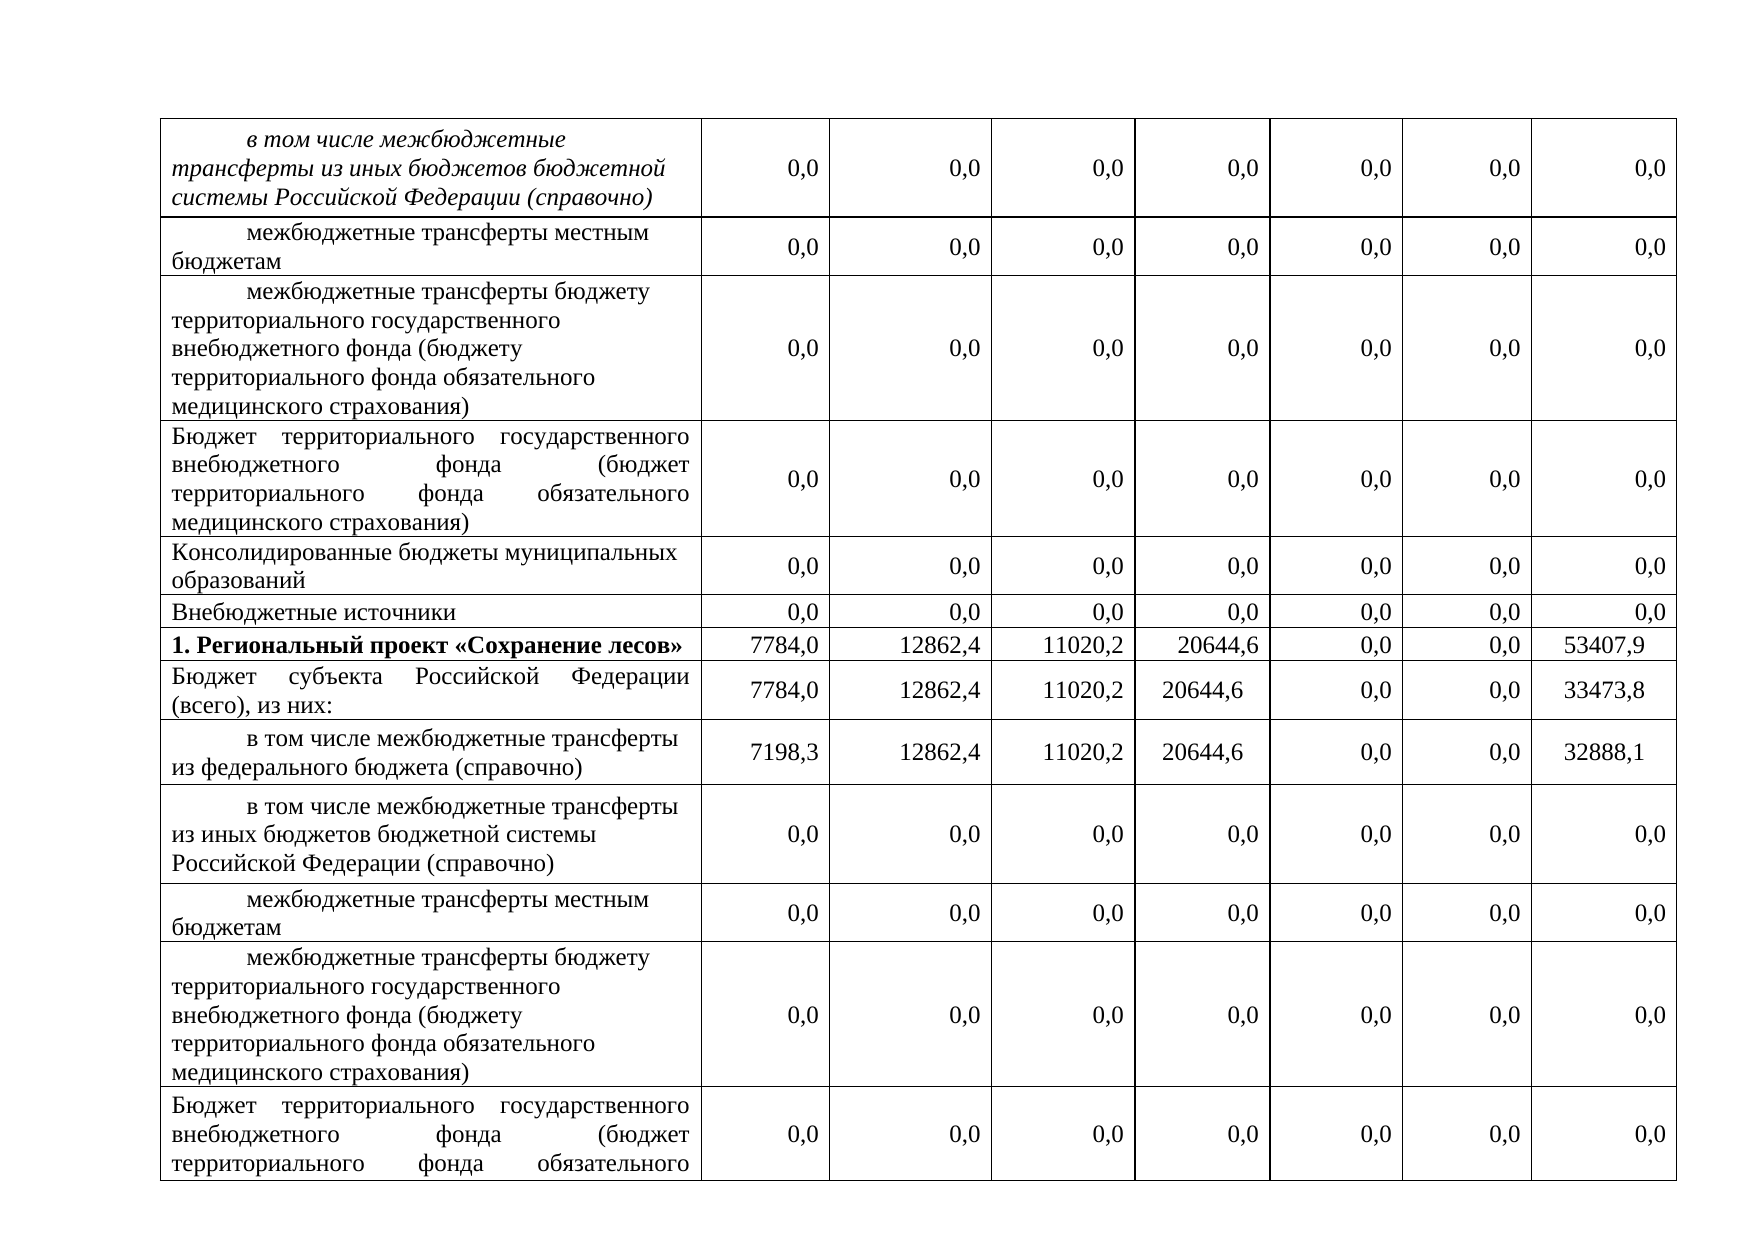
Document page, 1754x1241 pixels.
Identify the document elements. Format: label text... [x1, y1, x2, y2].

table_cell 0,0 [1136, 884, 1269, 941]
table_cell 0,0 [1532, 942, 1676, 1086]
table_cell 0,0 [1532, 218, 1676, 275]
table_cell 0,0 [830, 119, 991, 216]
table_cell межбюджетные трансферты местным бюджетам [161, 218, 701, 275]
table_cell 0,0 [830, 537, 991, 594]
table_cell 0,0 [1532, 785, 1676, 883]
table_cell 32888,1 [1532, 720, 1676, 784]
table_cell 0,0 [830, 276, 991, 420]
table_cell 0,0 [830, 421, 991, 536]
table_cell 0,0 [1403, 421, 1531, 536]
table_cell 0,0 [1136, 421, 1269, 536]
table_cell 0,0 [830, 942, 991, 1086]
table_cell 0,0 [1136, 119, 1269, 216]
table_cell 7784,0 [702, 661, 829, 718]
table_cell 0,0 [830, 884, 991, 941]
table_cell 0,0 [1271, 276, 1402, 420]
table_cell 0,0 [1136, 537, 1269, 594]
table_cell 0,0 [1532, 119, 1676, 216]
table_cell 0,0 [702, 276, 829, 420]
table_cell в том числе межбюджетные трансферты из иных бюджетов бюджетной системы Российской Федерации (справочно) [161, 785, 701, 883]
table_cell 11020,2 [992, 720, 1134, 784]
table_cell 0,0 [1271, 595, 1402, 627]
table_cell 0,0 [702, 595, 829, 627]
table_cell 0,0 [992, 421, 1134, 536]
table_cell 12862,4 [830, 661, 991, 718]
table_cell 0,0 [1271, 942, 1402, 1086]
table_cell 0,0 [702, 421, 829, 536]
table_cell 0,0 [1532, 884, 1676, 941]
table_cell 0,0 [1136, 276, 1269, 420]
table_cell 0,0 [1403, 720, 1531, 784]
table_cell 0,0 [992, 537, 1134, 594]
table_cell 0,0 [1271, 421, 1402, 536]
table_cell 0,0 [1403, 218, 1531, 275]
table_cell 0,0 [1403, 119, 1531, 216]
table_cell 0,0 [1271, 628, 1402, 660]
table_cell 0,0 [1271, 720, 1402, 784]
table_cell 0,0 [702, 1087, 829, 1180]
table_cell 0,0 [1403, 942, 1531, 1086]
table_cell 12862,4 [830, 720, 991, 784]
table_cell 0,0 [992, 218, 1134, 275]
table_cell 11020,2 [992, 661, 1134, 718]
table_cell 0,0 [1271, 119, 1402, 216]
table_cell 0,0 [830, 785, 991, 883]
table_cell 1. Региональный проект «Сохранение лесов» [161, 628, 701, 660]
table_cell Консолидированные бюджеты муниципальных образований [161, 537, 701, 594]
table_cell 0,0 [702, 884, 829, 941]
table_cell 0,0 [992, 942, 1134, 1086]
table_cell 0,0 [702, 119, 829, 216]
table_cell 0,0 [992, 119, 1134, 216]
table_cell 0,0 [702, 218, 829, 275]
table_cell 0,0 [1271, 1087, 1402, 1180]
table_cell 0,0 [1136, 218, 1269, 275]
table_cell 0,0 [702, 785, 829, 883]
table_cell 0,0 [830, 1087, 991, 1180]
table_cell в том числе межбюджетные трансферты из иных бюджетов бюджетной системы Российской Федерации (справочно) [161, 119, 701, 216]
table_cell межбюджетные трансферты местным бюджетам [161, 884, 701, 941]
table_cell 0,0 [1532, 537, 1676, 594]
table_cell Бюджет субъекта Российской Федерации (всего), из них: [161, 661, 701, 718]
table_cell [161, 1087, 701, 1180]
table_cell 0,0 [1403, 661, 1531, 718]
table_cell 0,0 [1532, 421, 1676, 536]
table_cell 20644,6 [1136, 661, 1269, 718]
table_cell 0,0 [830, 595, 991, 627]
table_cell 0,0 [1403, 884, 1531, 941]
table_cell 0,0 [1136, 785, 1269, 883]
table_cell 0,0 [1403, 537, 1531, 594]
table_cell 0,0 [992, 884, 1134, 941]
table_cell 11020,2 [992, 628, 1134, 660]
table_cell 0,0 [1136, 595, 1269, 627]
table_cell 7198,3 [702, 720, 829, 784]
table_cell 0,0 [992, 595, 1134, 627]
table_cell 0,0 [1532, 1087, 1676, 1180]
table_cell 0,0 [1271, 218, 1402, 275]
table_cell 0,0 [992, 1087, 1134, 1180]
table_cell 7784,0 [702, 628, 829, 660]
table_cell 0,0 [1271, 884, 1402, 941]
table_cell 0,0 [702, 942, 829, 1086]
table_cell 0,0 [1532, 276, 1676, 420]
table_cell 0,0 [1136, 1087, 1269, 1180]
table_cell в том числе межбюджетные трансферты из федерального бюджета (справочно) [161, 720, 701, 784]
table_cell межбюджетные трансферты бюджету территориального государственного внебюджетного фонда (бюджету территориального фонда обязательного медицинского страхования) [161, 942, 701, 1086]
table_cell 0,0 [1532, 595, 1676, 627]
table_cell 0,0 [1271, 785, 1402, 883]
table_cell 0,0 [1403, 276, 1531, 420]
table_cell 0,0 [1271, 661, 1402, 718]
table_cell 0,0 [1403, 1087, 1531, 1180]
table_cell 12862,4 [830, 628, 991, 660]
table_cell 0,0 [1403, 785, 1531, 883]
table_cell 33473,8 [1532, 661, 1676, 718]
table_cell 20644,6 [1136, 628, 1269, 660]
table_cell 0,0 [992, 276, 1134, 420]
table_cell 0,0 [702, 537, 829, 594]
table_cell 20644,6 [1136, 720, 1269, 784]
table_cell Внебюджетные источники [161, 595, 701, 627]
table_cell Бюджет территориального государственного внебюджетного фонда (бюджет территориального фонда обязательного медицинского страхования) [161, 421, 701, 536]
table_cell 53407,9 [1532, 628, 1676, 660]
table_cell 0,0 [1136, 942, 1269, 1086]
table_cell 0,0 [1403, 595, 1531, 627]
table_cell 0,0 [992, 785, 1134, 883]
table_cell 0,0 [1403, 628, 1531, 660]
table_cell 0,0 [1271, 537, 1402, 594]
table_cell 0,0 [830, 218, 991, 275]
table_cell межбюджетные трансферты бюджету территориального государственного внебюджетного фонда (бюджету территориального фонда обязательного медицинского страхования) [161, 276, 701, 420]
